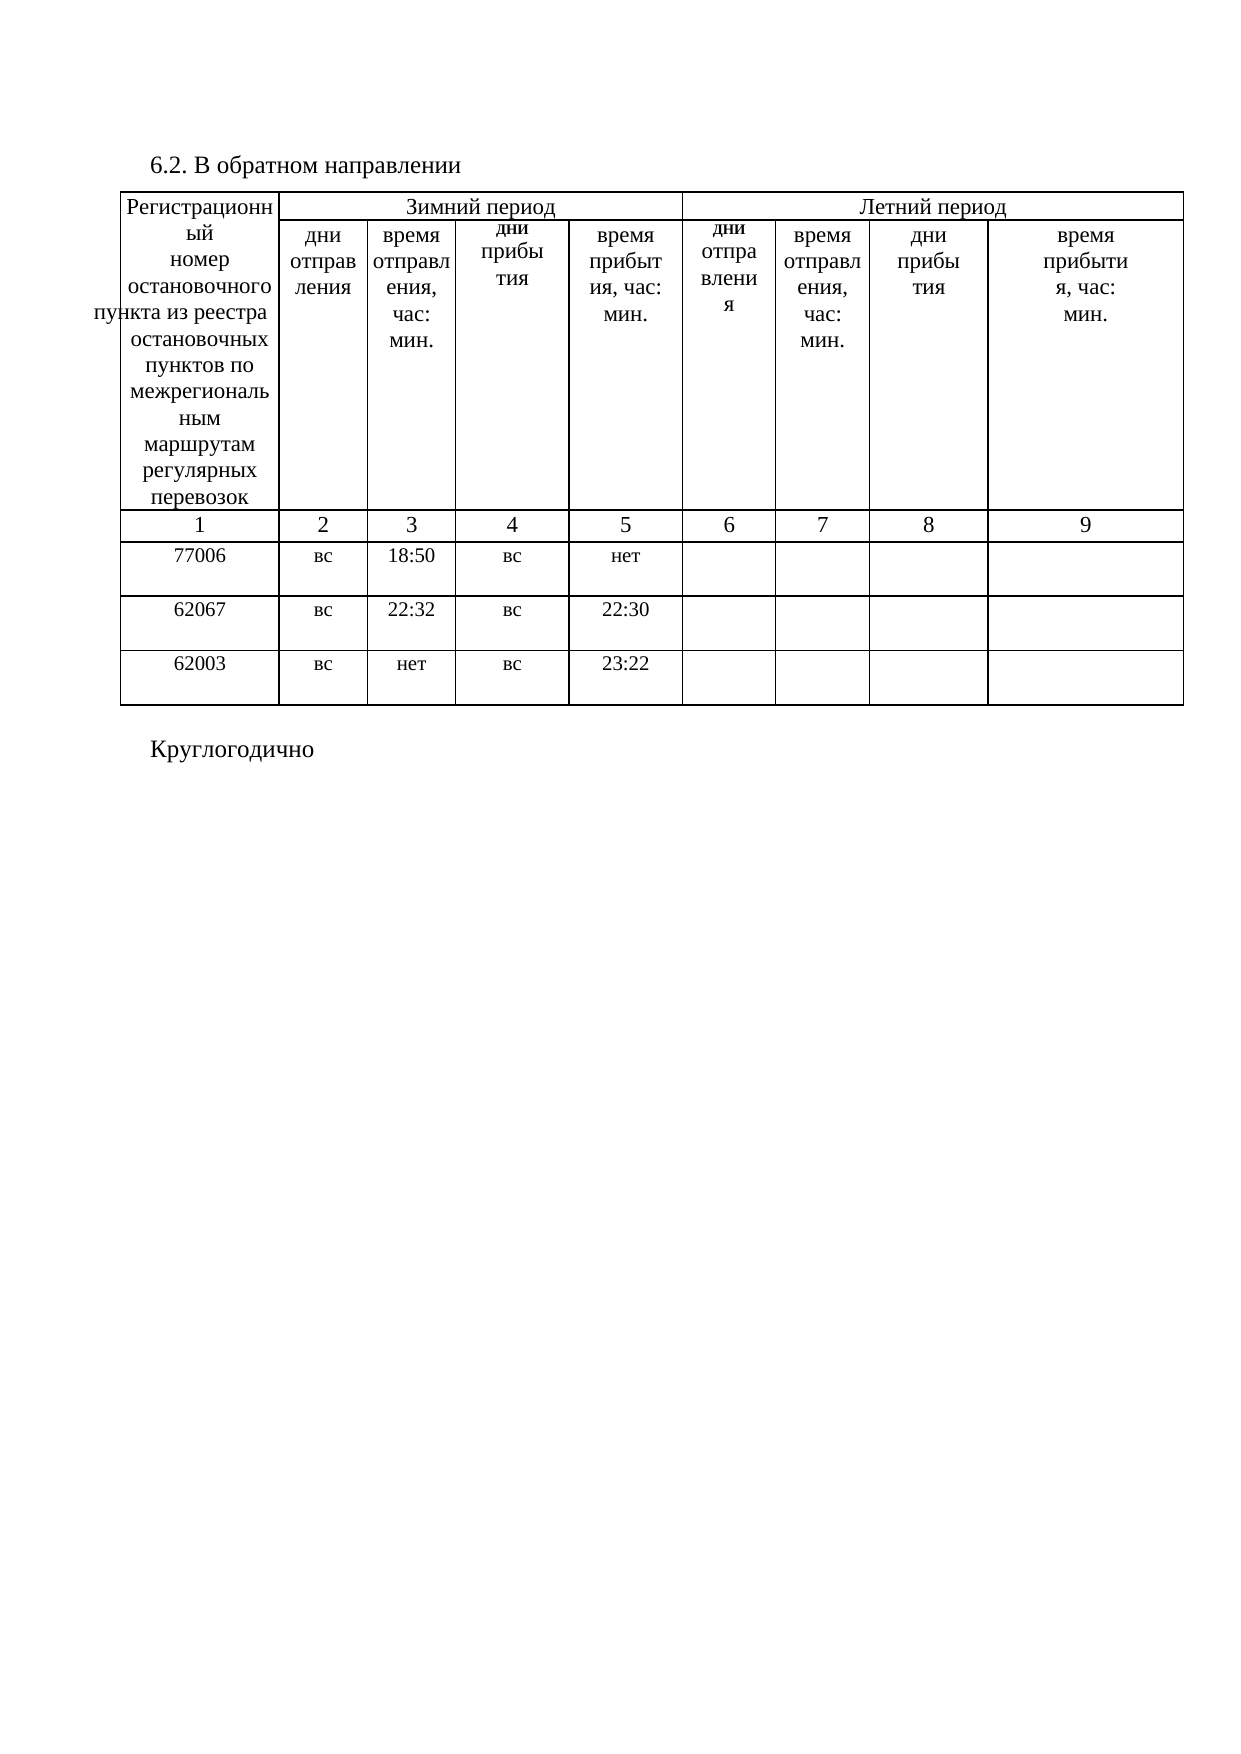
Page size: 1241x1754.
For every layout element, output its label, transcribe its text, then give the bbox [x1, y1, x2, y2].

table_cell [870, 543, 987, 595]
table_header Летний период [683, 193, 1183, 219]
table_cell [989, 651, 1183, 704]
table_cell [870, 651, 987, 704]
table_cell 7 [776, 511, 869, 541]
table_cell время прибыти я, час: мин. [989, 221, 1183, 509]
table_cell 6 [683, 511, 775, 541]
table_cell 18:50 [368, 543, 455, 595]
table_cell дни отправ ления [280, 221, 367, 509]
table_cell вс [456, 543, 568, 595]
table_cell время отправл ения, час: мин. [368, 221, 455, 509]
table_cell дни прибы тия [870, 221, 987, 509]
table_cell время прибыт ия, час: мин. [570, 221, 682, 509]
table_cell 23:22 [570, 651, 682, 704]
table_header Регистрационный номер остановочного пункта из реестра остановочных пунктов по межрегиональным маршрутам регулярных перевозок [121, 193, 278, 509]
table_cell 2 [280, 511, 367, 541]
text Круглогодично [150, 734, 1090, 763]
table_header Зимний период [280, 193, 682, 219]
table_cell 8 [870, 511, 987, 541]
table_cell [683, 651, 775, 704]
table_cell нет [570, 543, 682, 595]
table_cell нет [368, 651, 455, 704]
table_cell ДНИ отпра влени я [683, 221, 775, 509]
table_cell [776, 543, 869, 595]
table_cell 1 [121, 511, 278, 541]
table_cell [870, 597, 987, 650]
table_cell 9 [989, 511, 1183, 541]
table_cell [683, 543, 775, 595]
table_cell вс [456, 597, 568, 650]
table_cell ДНИ прибы тия [456, 221, 568, 509]
text 6.2. В обратном направлении [150, 150, 1090, 179]
table_cell [776, 651, 869, 704]
table_cell 22:30 [570, 597, 682, 650]
table_cell [776, 597, 869, 650]
table_cell 3 [368, 511, 455, 541]
table_cell 22:32 [368, 597, 455, 650]
table_cell [989, 597, 1183, 650]
table_cell 5 [570, 511, 682, 541]
table_cell вс [280, 651, 367, 704]
table_cell время отправл ения, час: мин. [776, 221, 869, 509]
table_cell 62067 [121, 597, 278, 650]
table_cell 77006 [121, 543, 278, 595]
table_cell [683, 597, 775, 650]
table_cell вс [456, 651, 568, 704]
table_cell вс [280, 543, 367, 595]
table_cell 4 [456, 511, 568, 541]
table_cell 62003 [121, 651, 278, 704]
table_cell вс [280, 597, 367, 650]
table_cell [989, 543, 1183, 595]
